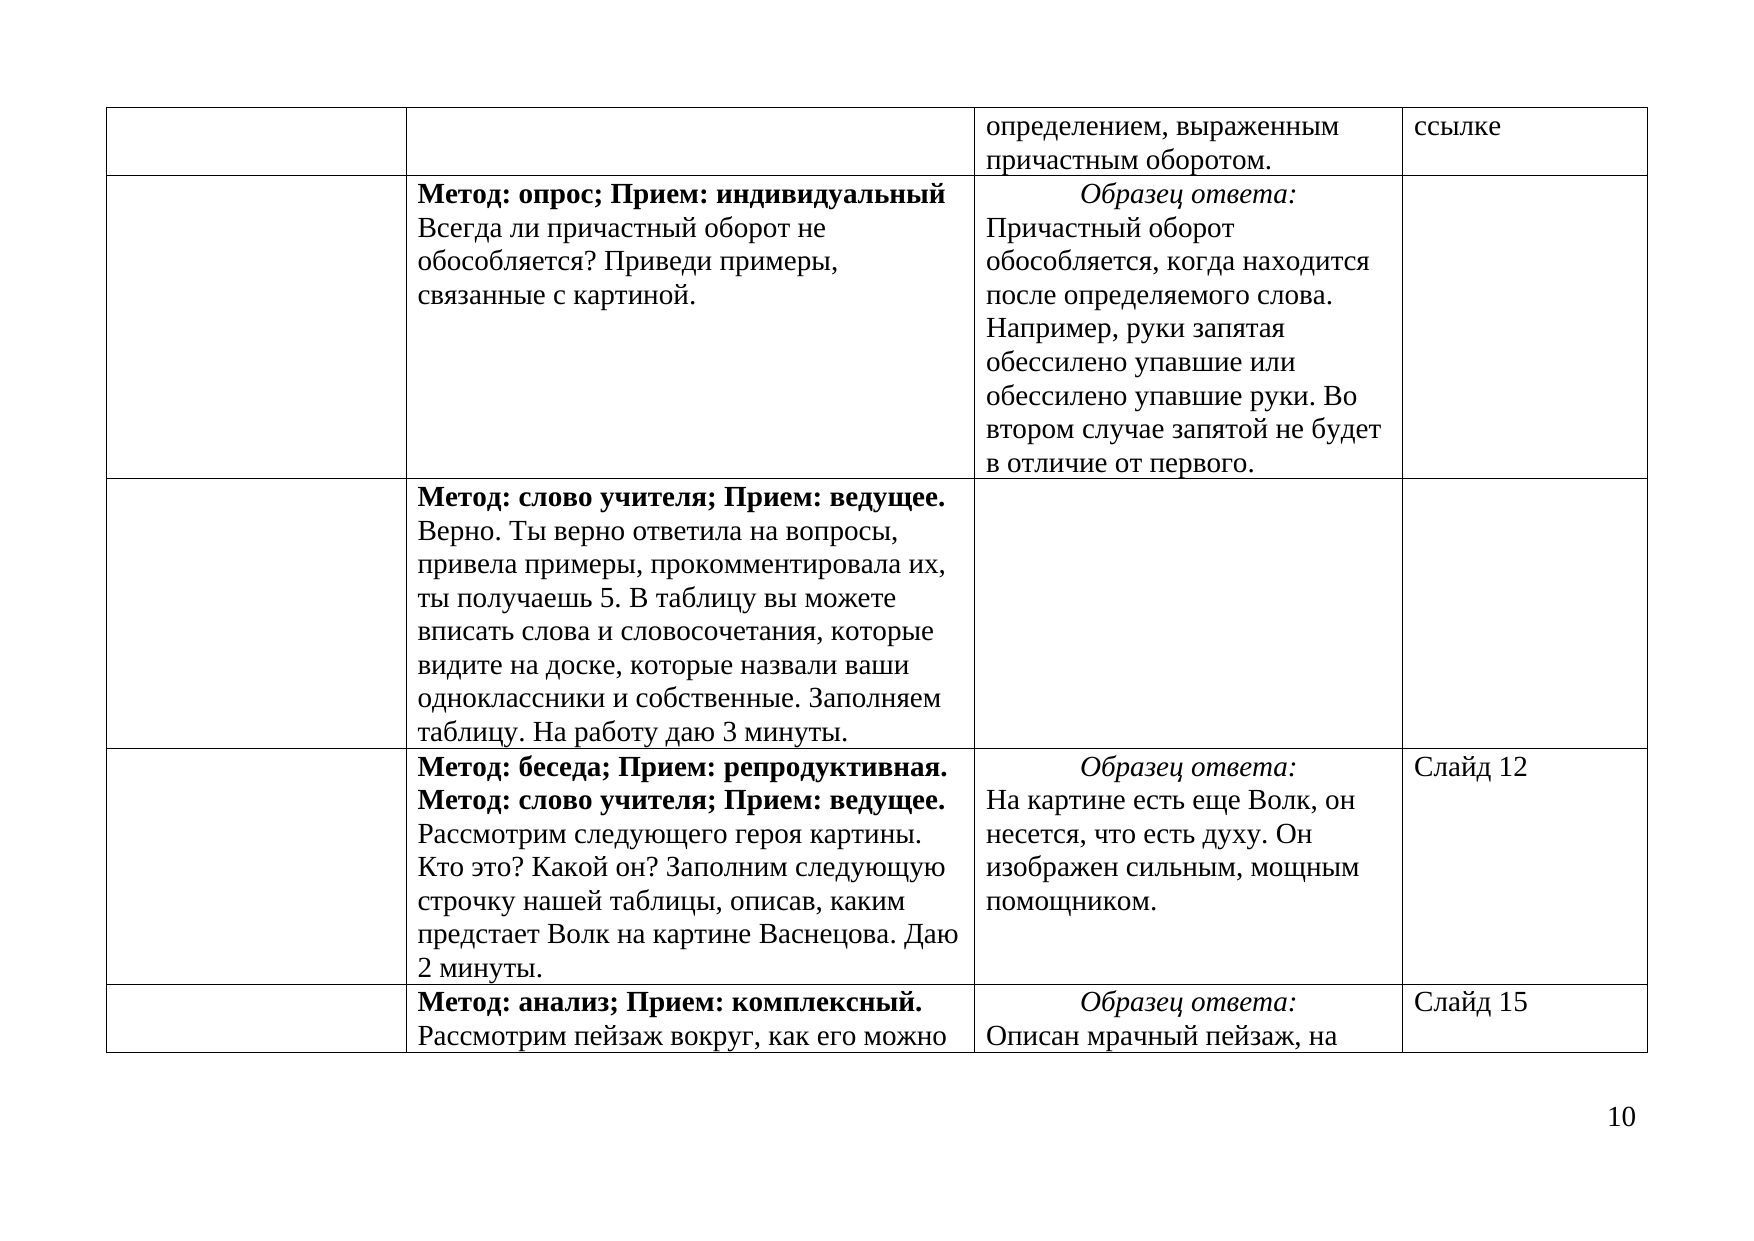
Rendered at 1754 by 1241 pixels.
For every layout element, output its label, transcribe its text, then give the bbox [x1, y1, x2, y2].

table_cell [107, 985, 406, 1052]
table_cell [107, 479, 406, 748]
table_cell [407, 108, 974, 175]
table_cell Образец ответа: Причастный оборот обособляется, когда находится после определяемого слова. Например, руки запятая обессилено упавшие или обессилено упавшие руки. Во втором случае запятой не будет в отличие от первого. [975, 176, 1402, 478]
table_cell Слайд 15 [1403, 985, 1647, 1052]
table_cell Образец ответа: На картине есть еще Волк, он несется, что есть духу. Он изображен сильным, мощным помощником. [975, 749, 1402, 983]
table_cell [107, 176, 406, 478]
table_cell [1403, 176, 1647, 478]
table_cell [1403, 479, 1647, 748]
table_cell Метод: опрос; Прием: индивидуальный Всегда ли причастный оборот не обособляется? Приведи примеры, связанные с картиной. [407, 176, 974, 478]
table_cell [107, 749, 406, 983]
table_cell Метод: беседа; Прием: репродуктивная. Метод: слово учителя; Прием: ведущее. Рассмотрим следующего героя картины. Кто это? Какой он? Заполним следующую строчку нашей таблицы, описав, каким предстает Волк на картине Васнецова. Даю 2 минуты. [407, 749, 974, 983]
table_cell Слайд 12 [1403, 749, 1647, 983]
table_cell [1403, 108, 1647, 175]
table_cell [407, 985, 974, 1052]
table_cell [107, 108, 406, 175]
table_cell [975, 479, 1402, 748]
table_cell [975, 985, 1402, 1052]
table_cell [975, 108, 1402, 175]
table_cell Метод: слово учителя; Прием: ведущее. Верно. Ты верно ответила на вопросы, привела примеры, прокомментировала их, ты получаешь 5. В таблицу вы можете вписать слова и словосочетания, которые видите на доске, которые назвали ваши одноклассники и собственные. Заполняем таблицу. На работу даю 3 минуты. [407, 479, 974, 748]
